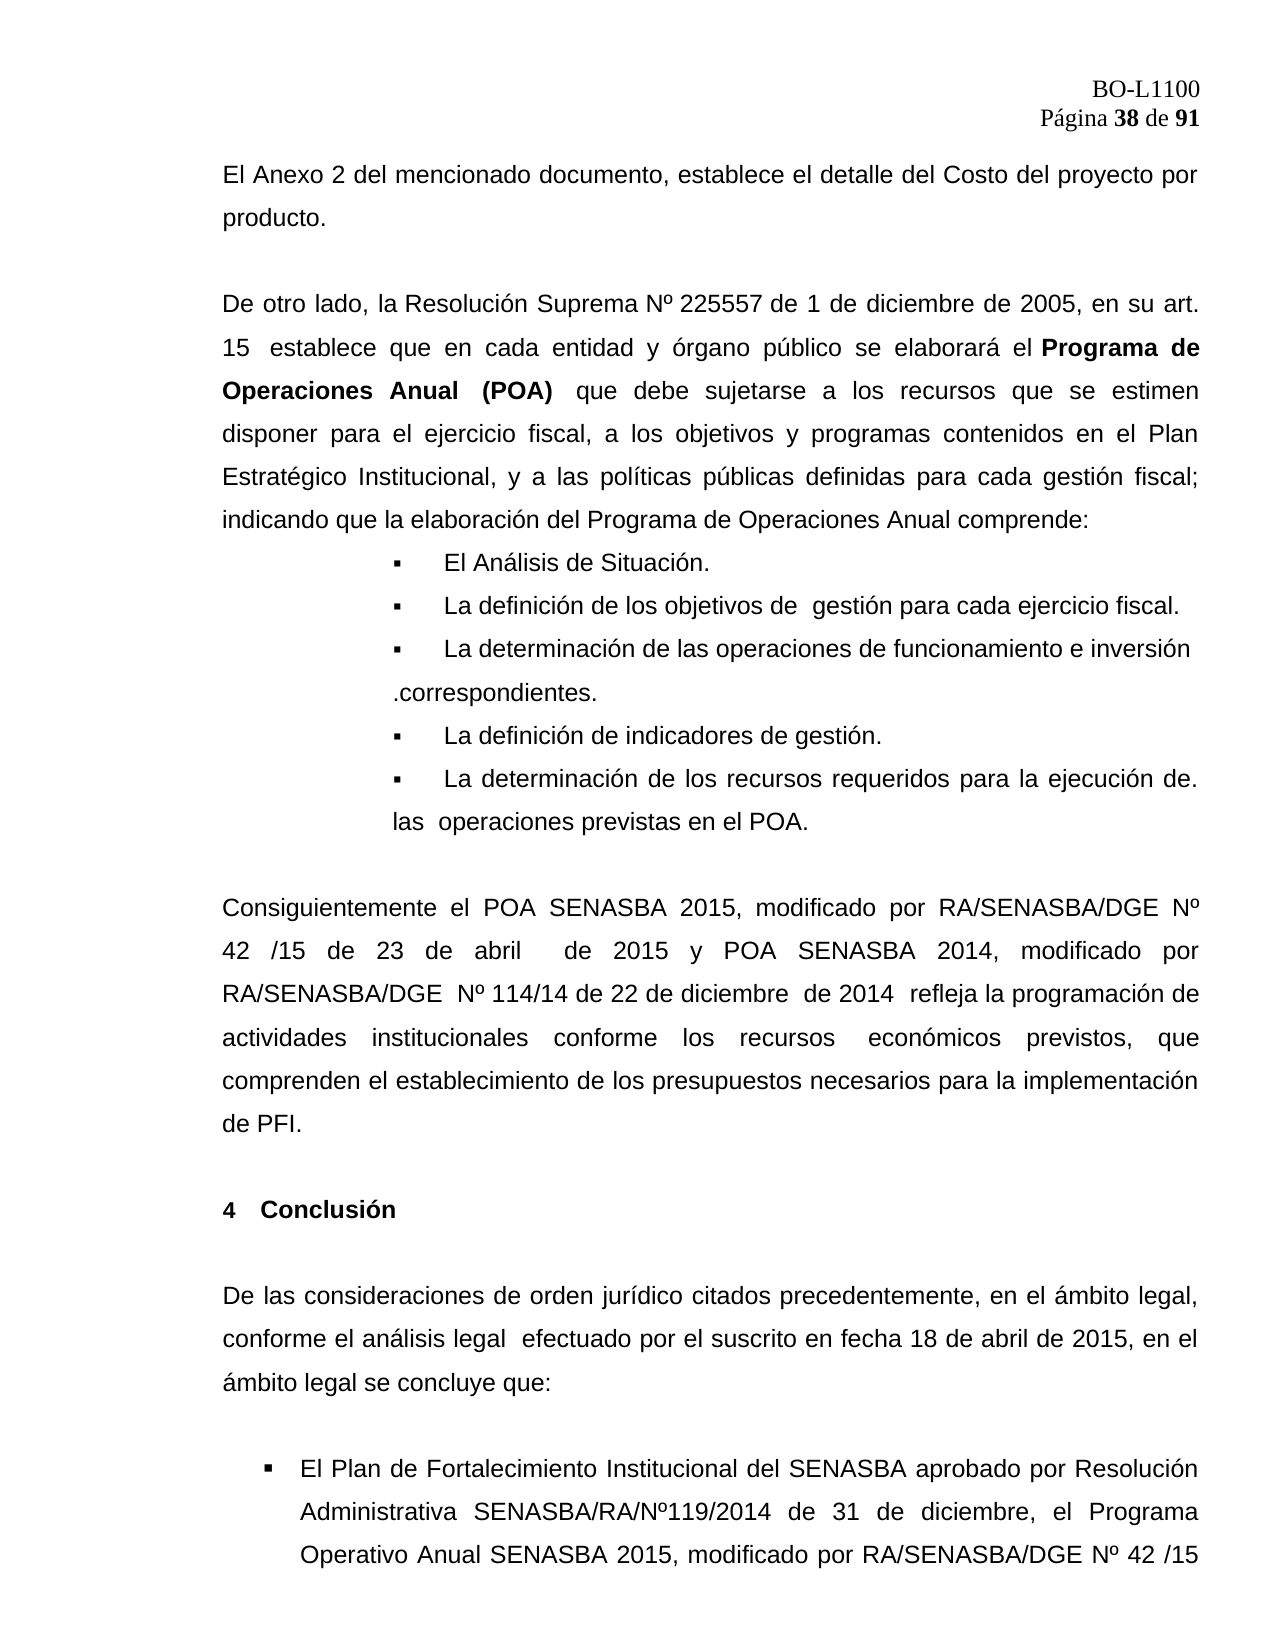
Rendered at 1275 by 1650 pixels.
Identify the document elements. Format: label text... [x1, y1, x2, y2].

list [262, 1454, 1200, 1569]
list Conclusión [223, 1195, 1200, 1224]
text De las consideraciones de orden jurídico citados precedentemente, en el ámbito legal, conforme el análisis legal efectuado por el suscrito en fecha 18 de abril de 2015, en el ámbito legal se concluye que: [222, 1281, 1200, 1396]
list La determinación de los recursos requeridos para la ejecución de. las operaciones previstas en el POA. [392, 764, 1200, 836]
list El Anexo 2 del mencionado documento, establece el detalle del Costo del proyecto por producto. [222, 160, 1200, 232]
list El Análisis de Situación. [392, 548, 1200, 577]
list La definición de indicadores de gestión. [392, 721, 1200, 749]
list La determinación de las operaciones de funcionamiento e inversión .correspondientes. [392, 634, 1200, 706]
list La definición de los objetivos de gestión para cada ejercicio fiscal. [392, 591, 1200, 620]
text De otro lado, la Resolución Suprema Nº 225557 de 1 de diciembre de 2005, en su art. 15 establece que en cada entidad y órgano público se elaborará el Programa de Operaciones Anual (POA) que debe sujetarse a los recursos que se estimen disponer para el ejercicio fiscal, a los objetivos y programas contenidos en el Plan Estratégico Institucional, y a las políticas públicas definidas para cada gestión fiscal; indicando que la elaboración del Programa de Operaciones Anual comprende: [222, 289, 1200, 534]
list Consiguientemente el POA SENASBA 2015, modificado por RA/SENASBA/DGE Nº 42 /15 de 23 de abril de 2015 y POA SENASBA 2014, modificado por RA/SENASBA/DGE Nº 114/14 de 22 de diciembre de 2014 refleja la programación de actividades institucionales conforme los recursos económicos previstos, que comprenden el establecimiento de los presupuestos necesarios para la implementación de PFI. [222, 893, 1200, 1138]
